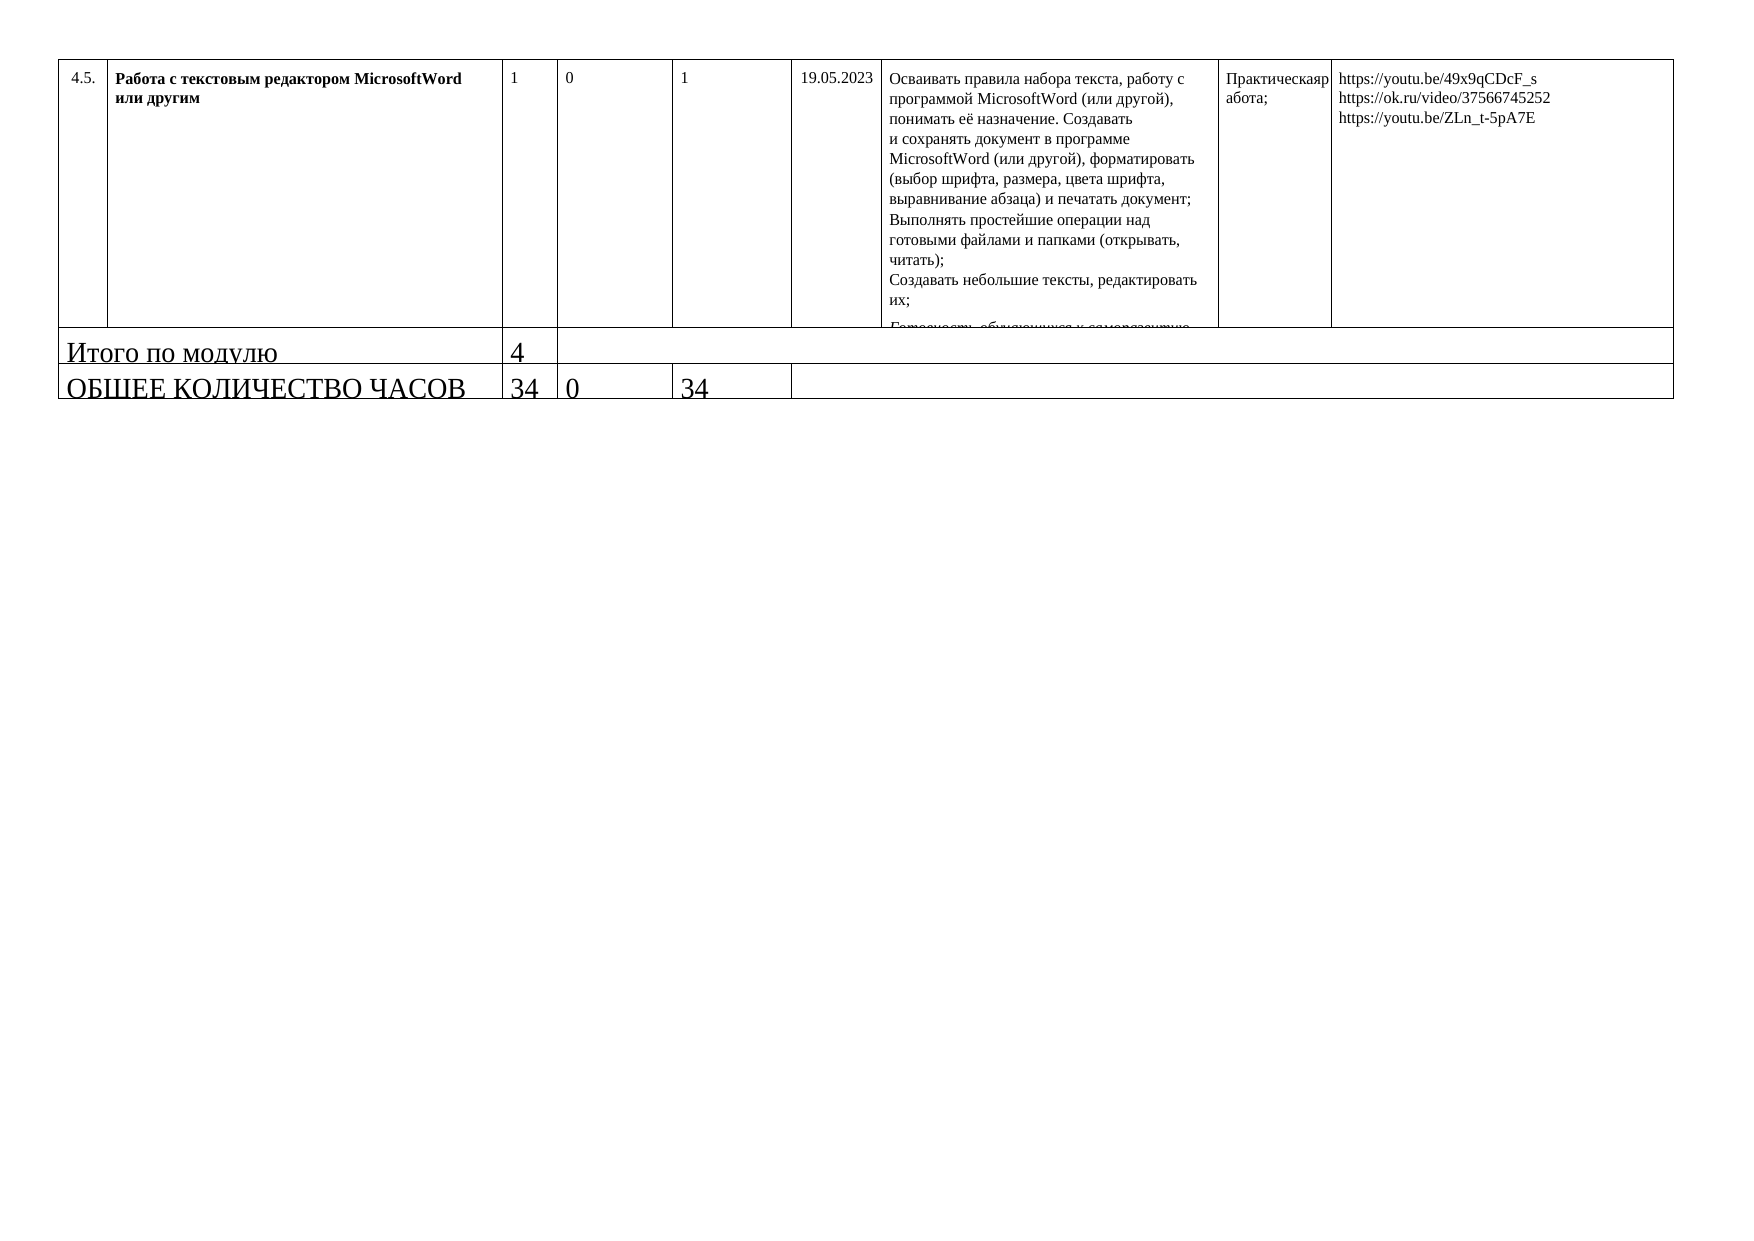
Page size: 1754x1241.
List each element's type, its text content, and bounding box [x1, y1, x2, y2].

table_header 19.05.2023 [792, 60, 881, 327]
table_cell 34 [673, 364, 791, 397]
table_cell [558, 328, 1673, 363]
table_header 0 [558, 60, 672, 327]
table_header 1 [503, 60, 557, 327]
table_header Осваивать правила набора текста, работу с программой MicrosoftWord (или другой), понимать её назначение. Создавать и сохранять документ в программе MicrosoftWord (или другой), форматировать (выбор шрифта, размера, цвета шрифта, выравнивание абзаца) и печатать документ; Выполнять простейшие операции над готовыми файлами и папками (открывать, читать); Создавать небольшие тексты, редактировать их; Готовность обучающихся к саморазвитию. [882, 60, 1218, 327]
table_cell ОБЩЕЕ КОЛИЧЕСТВО ЧАСОВ ПО ПРОГРАММЕ [59, 364, 502, 397]
table_header Работа с текстовым редактором MicrosoftWord или другим [108, 60, 502, 327]
table_header 1 [673, 60, 791, 327]
table_cell [792, 364, 1673, 397]
table_cell Итого по модулю [59, 328, 502, 363]
table_header https://youtu.be/49x9qCDcF_s https://ok.ru/video/37566745252 https://youtu.be/ZLn_t-5pA7E [1332, 60, 1673, 327]
table_header Практическаяработа; [1219, 60, 1331, 327]
table_cell 34 [503, 364, 557, 397]
table_cell 0 [558, 364, 672, 397]
table_header 4.5. [59, 60, 107, 327]
table_cell 4 [503, 328, 557, 363]
